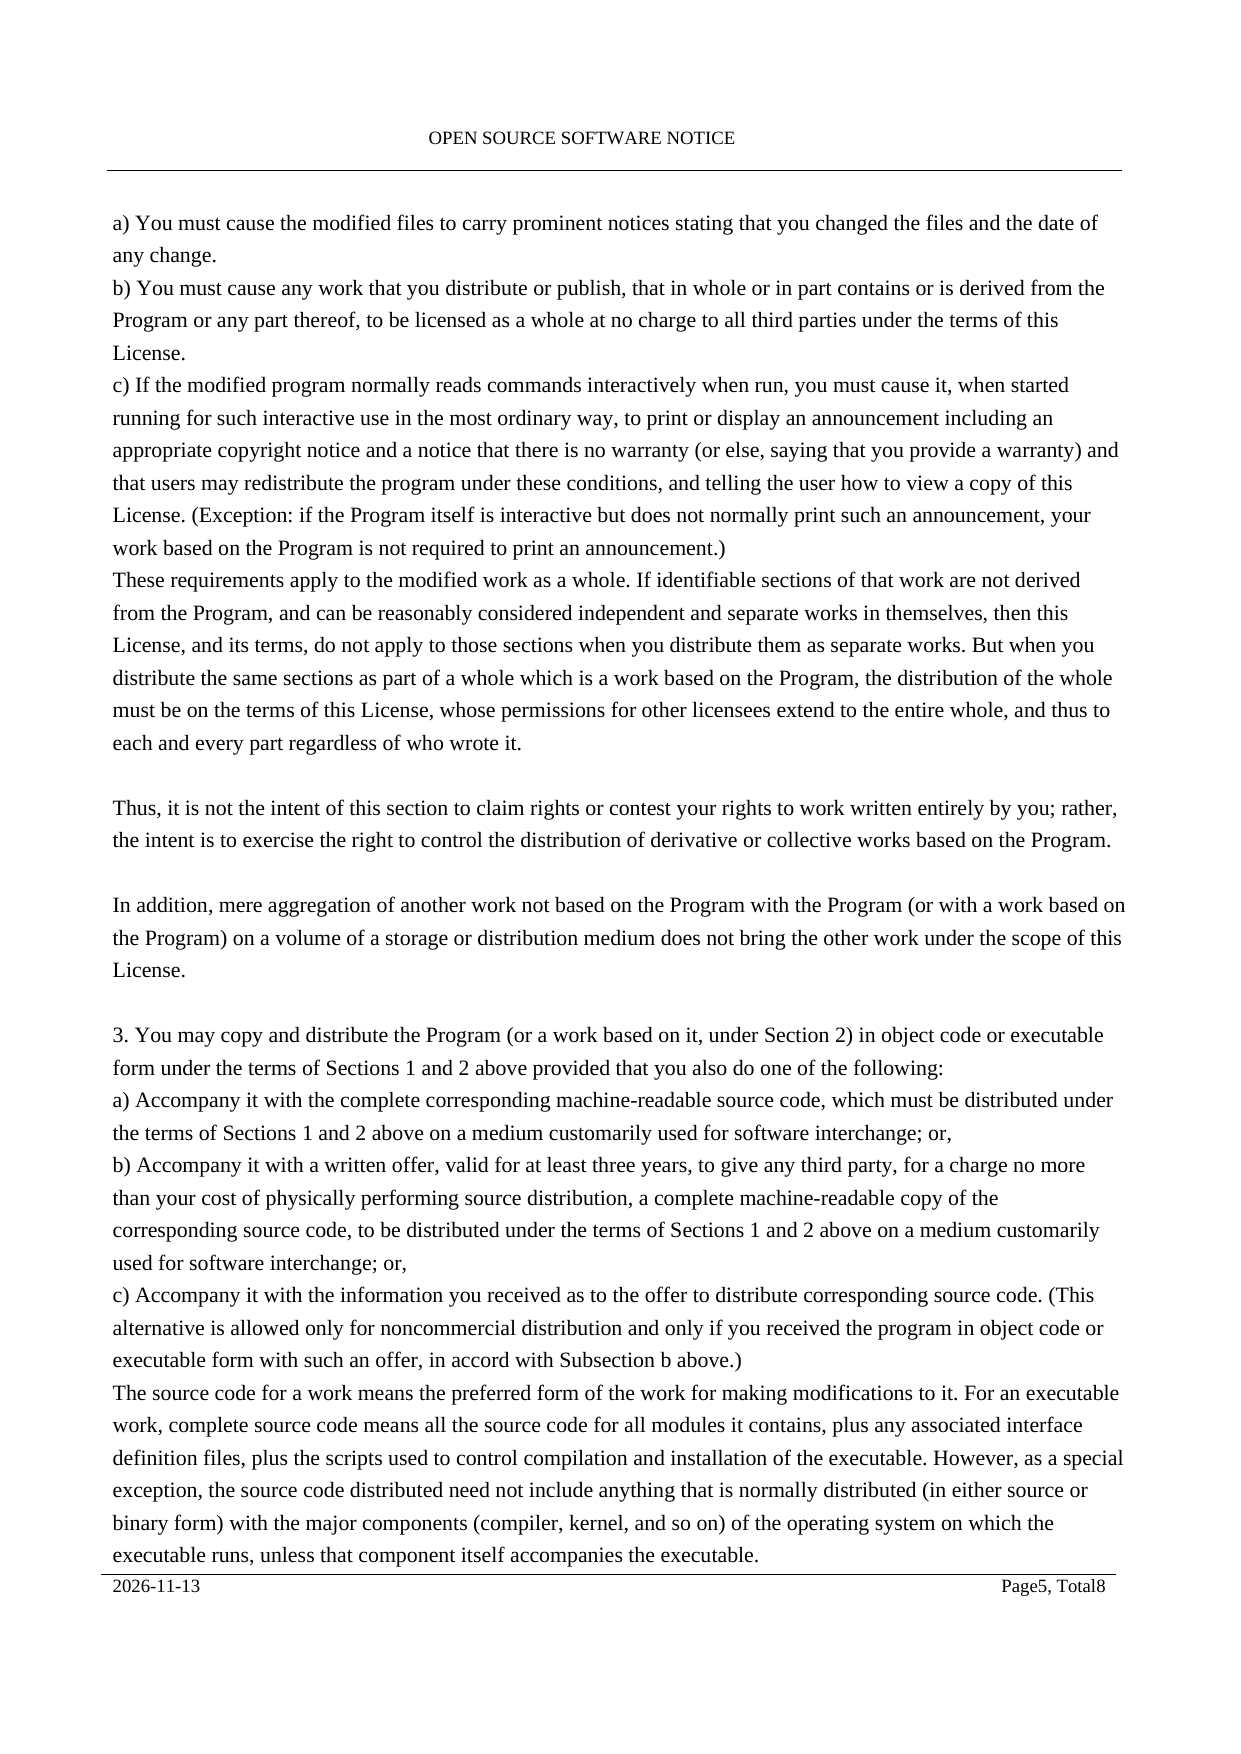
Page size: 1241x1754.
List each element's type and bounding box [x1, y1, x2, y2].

text [112, 206, 1128, 1571]
